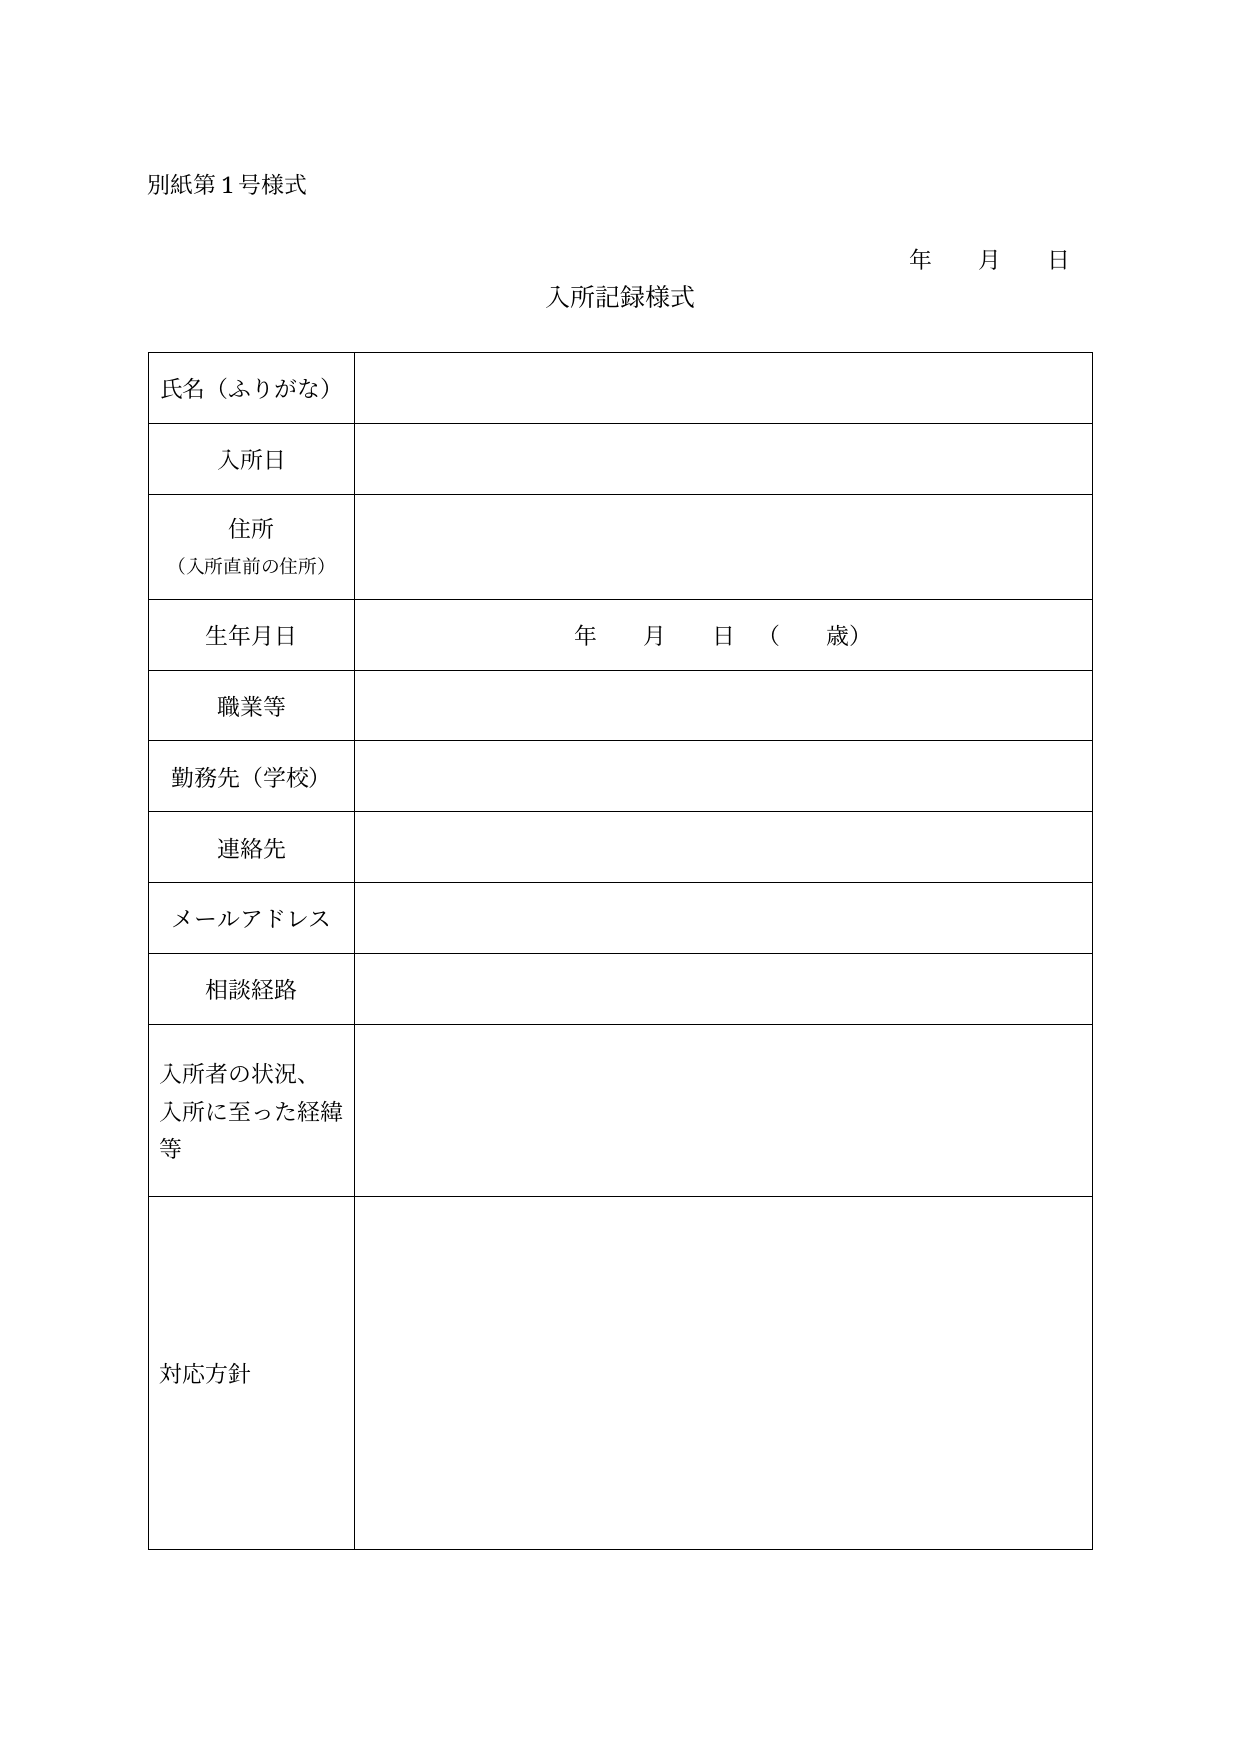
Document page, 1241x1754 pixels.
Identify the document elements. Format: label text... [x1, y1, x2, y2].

table_header 氏名（ふりがな） [149, 353, 354, 423]
table_cell [355, 1025, 1092, 1196]
text 別紙第1号様式 [148, 164, 1092, 202]
table_cell [355, 954, 1092, 1024]
table_cell [355, 883, 1092, 953]
text 年 月 日 [148, 239, 1069, 277]
table_cell 入所者の状況、 入所に至った経緯等 [149, 1025, 354, 1196]
table_cell [355, 424, 1092, 494]
text 入所記録様式 [148, 277, 1092, 314]
table_cell メールアドレス [149, 883, 354, 953]
table_cell 相談経路 [149, 954, 354, 1024]
table_cell 住所 （入所直前の住所） [149, 495, 354, 599]
table_header [355, 353, 1092, 423]
table_cell 対応方針 [149, 1197, 354, 1549]
table_cell 生年月日 [149, 600, 354, 669]
table_cell [355, 1197, 1092, 1549]
table_cell [355, 812, 1092, 882]
table_cell [355, 495, 1092, 599]
table_cell [355, 741, 1092, 811]
table_cell 入所日 [149, 424, 354, 494]
table_cell 年 月 日 （ 歳） [355, 600, 1092, 669]
table_cell 勤務先（学校） [149, 741, 354, 811]
table_cell 連絡先 [149, 812, 354, 882]
table_cell 職業等 [149, 671, 354, 740]
table_cell [355, 671, 1092, 740]
